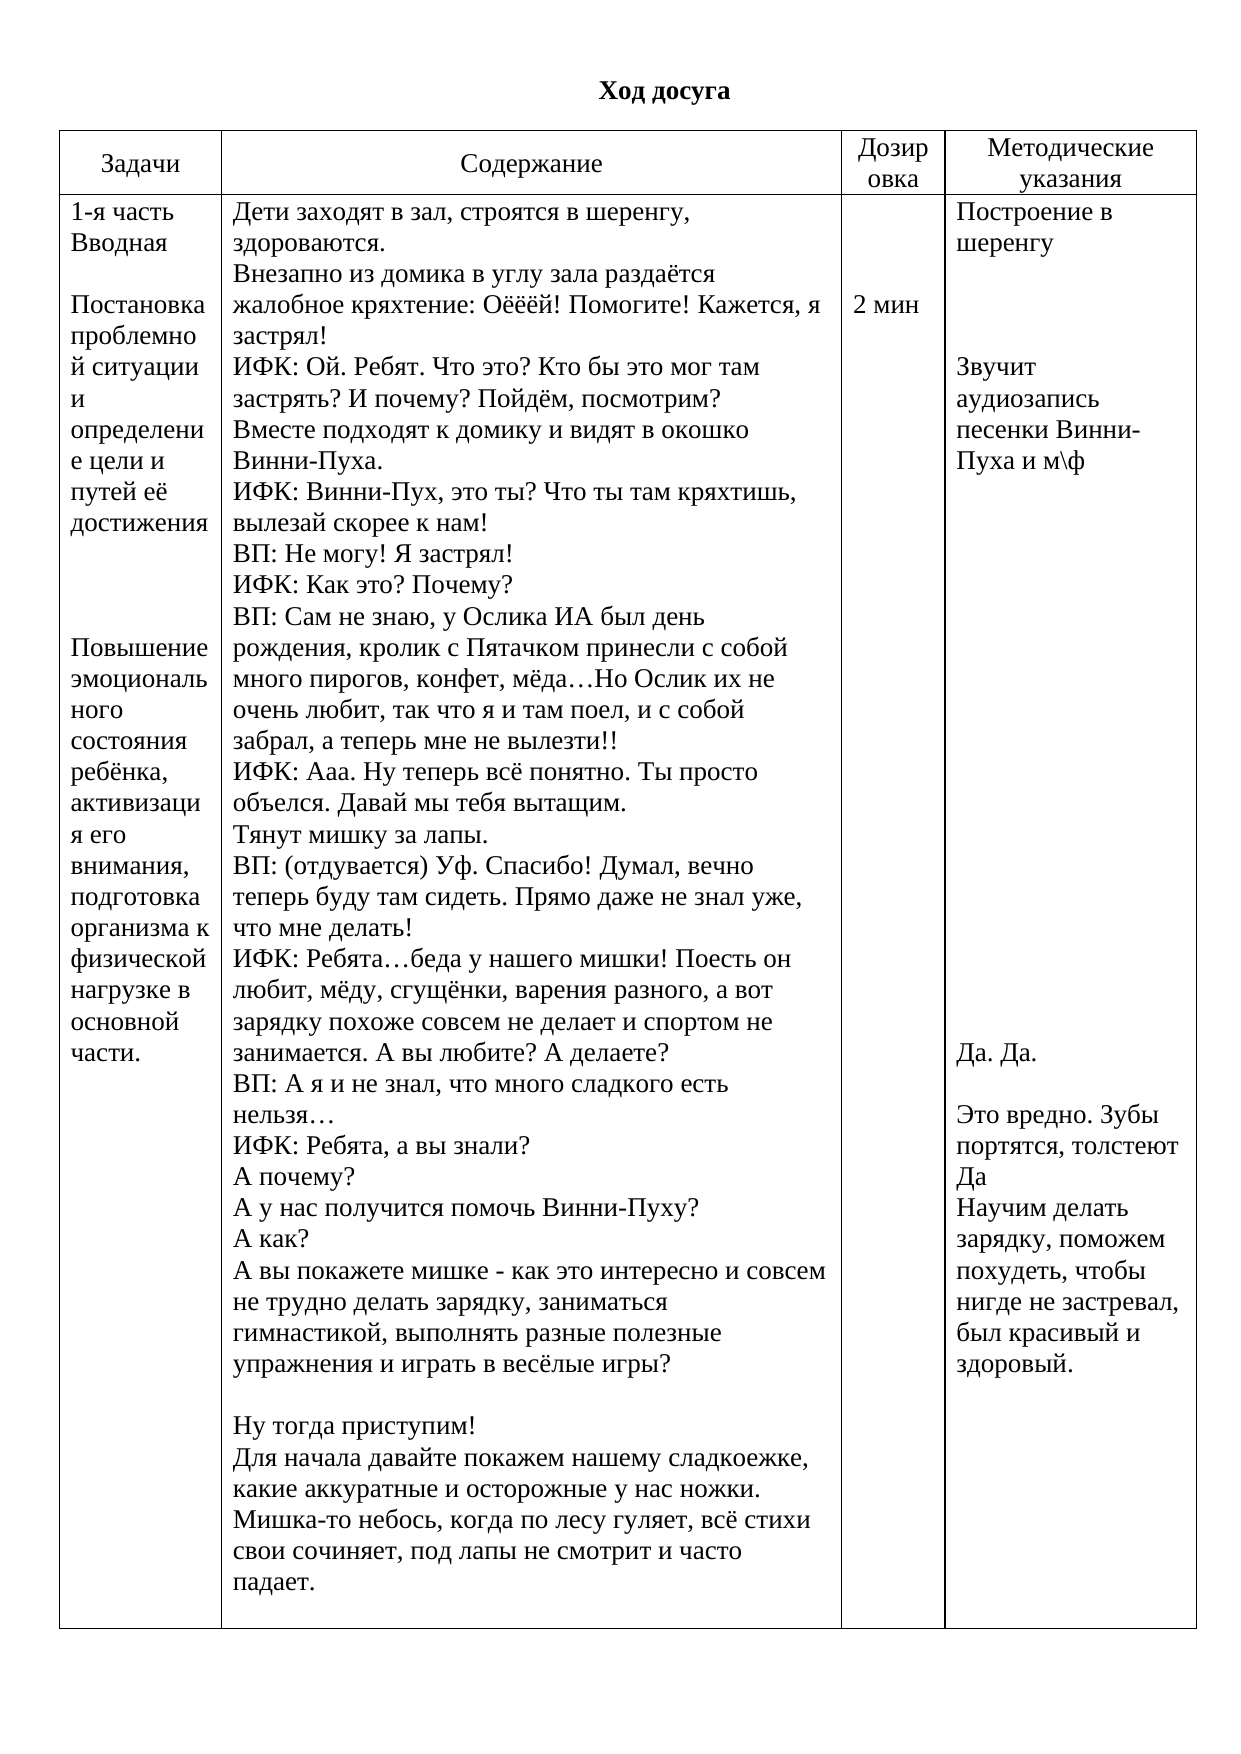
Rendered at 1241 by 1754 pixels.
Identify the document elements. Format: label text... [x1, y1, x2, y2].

table_header Задачи [60, 131, 221, 194]
table_header Содержание [222, 131, 841, 194]
table_header Дозировка [842, 131, 944, 194]
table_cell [60, 195, 221, 1627]
text Ход досуга [177, 74, 1152, 105]
table_header Методические указания [946, 131, 1196, 194]
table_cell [946, 195, 1196, 1627]
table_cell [842, 195, 944, 1627]
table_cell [222, 195, 841, 1627]
